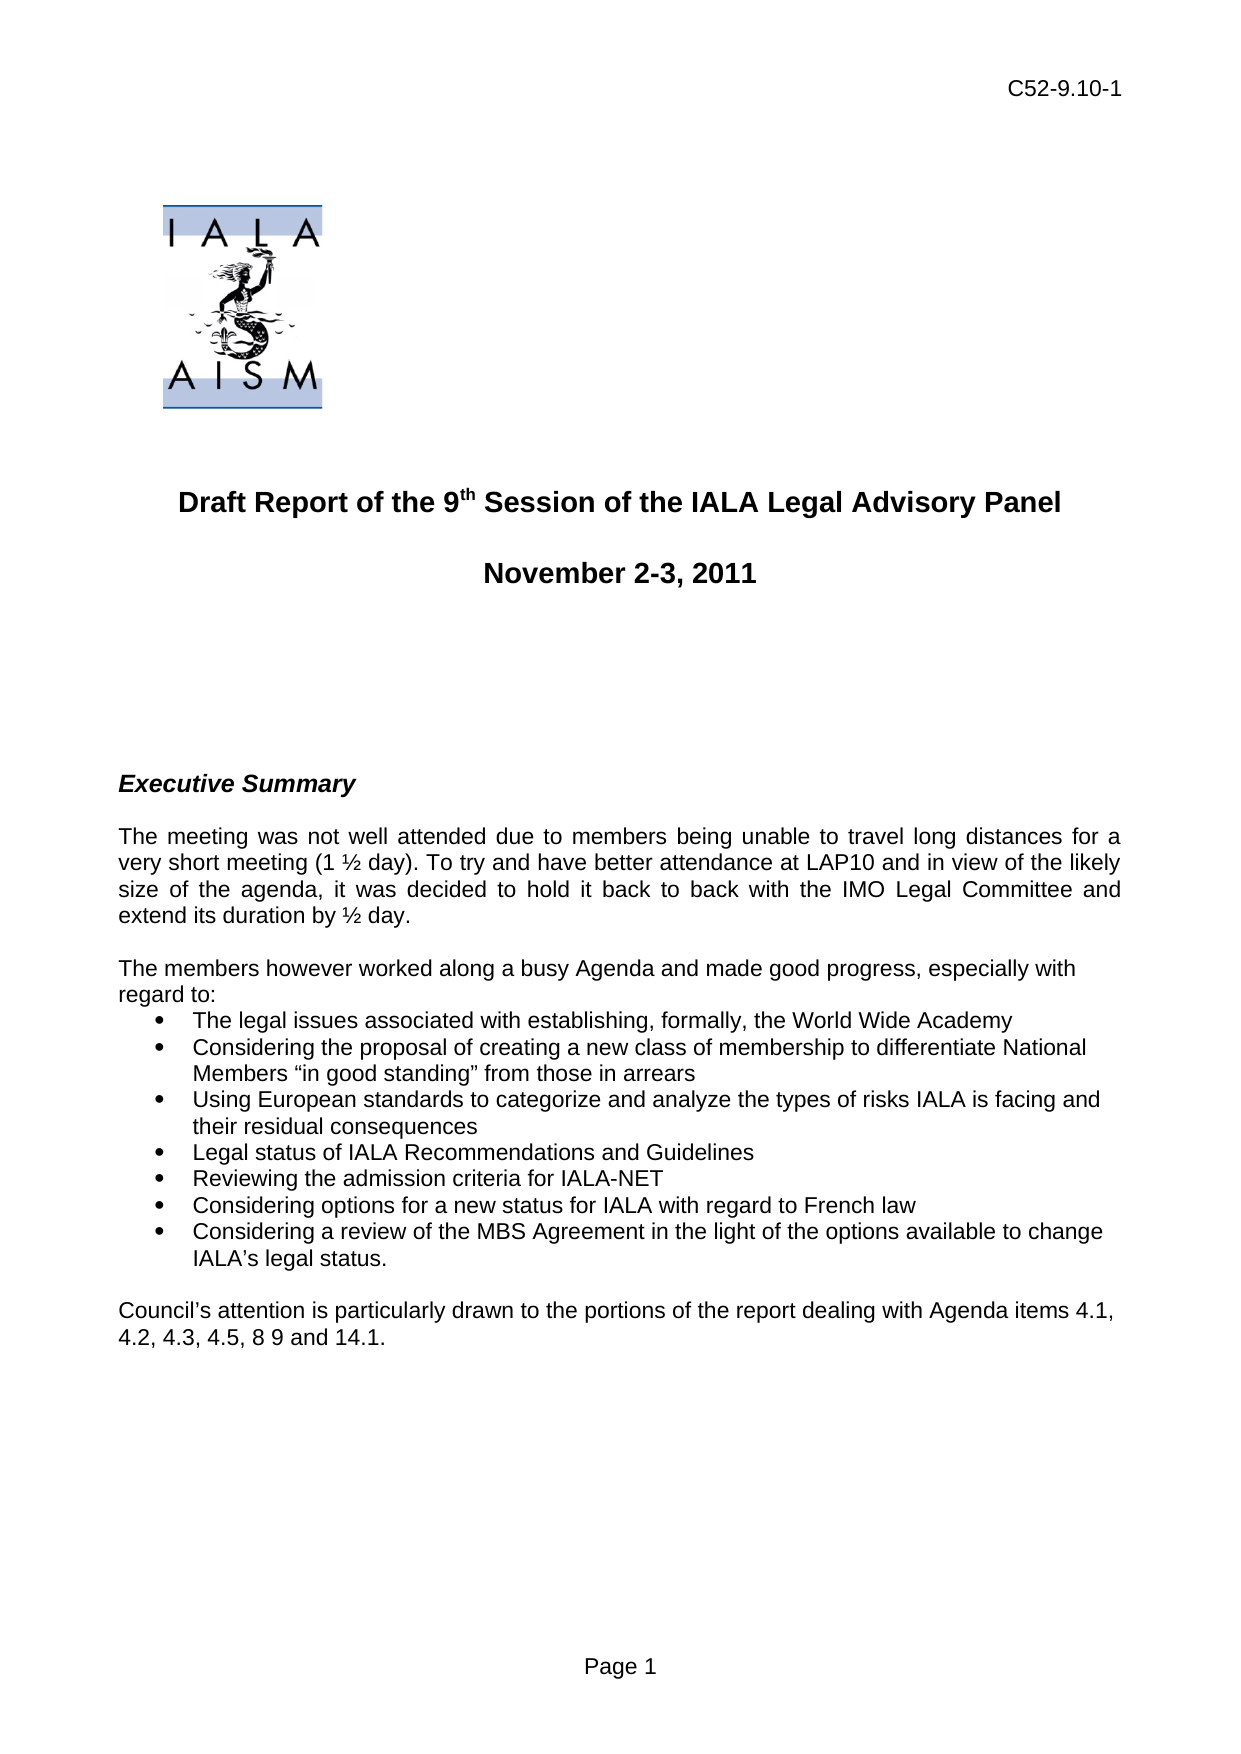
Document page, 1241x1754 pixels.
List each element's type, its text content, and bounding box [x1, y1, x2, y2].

list Considering the proposal of creating a new class of membership to differentiate National Members “in good standing” from those in arrears [155, 1034, 1122, 1086]
list Using European standards to categorize and analyze the types of risks IALA is facing and their residual consequences [155, 1086, 1122, 1139]
text Council’s attention is particularly drawn to the portions of the report dealing with Agenda items 4.1, 4.2, 4.3, 4.5, 8 9 and 14.1. [118, 1297, 1122, 1350]
list The legal issues associated with establishing, formally, the World Wide Academy [155, 1007, 1122, 1034]
list Reviewing the admission criteria for IALA-NET [155, 1165, 1122, 1192]
list Considering options for a new status for IALA with regard to French law [155, 1192, 1122, 1218]
list Considering a review of the MBS Agreement in the light of the options available to change IALA’s legal status. [155, 1218, 1122, 1271]
text The members however worked along a busy Agenda and made good progress, especially with regard to: [118, 954, 1122, 1007]
text The meeting was not well attended due to members being unable to travel long distances for a very short meeting (1 ½ day). To try and have better attendance at LAP10 and in view of the likely size of the agenda, it was decided to hold it back to back with the IMO Legal Committee and extend its duration by ½ day. [118, 823, 1122, 928]
list Legal status of IALA Recommendations and Guidelines [155, 1139, 1122, 1165]
text Executive Summary [118, 769, 1122, 798]
text November 2-3, 2011 [118, 556, 1122, 589]
text Draft Report of the 9th Session of the IALA Legal Advisory Panel [118, 485, 1122, 518]
picture [163, 205, 323, 409]
